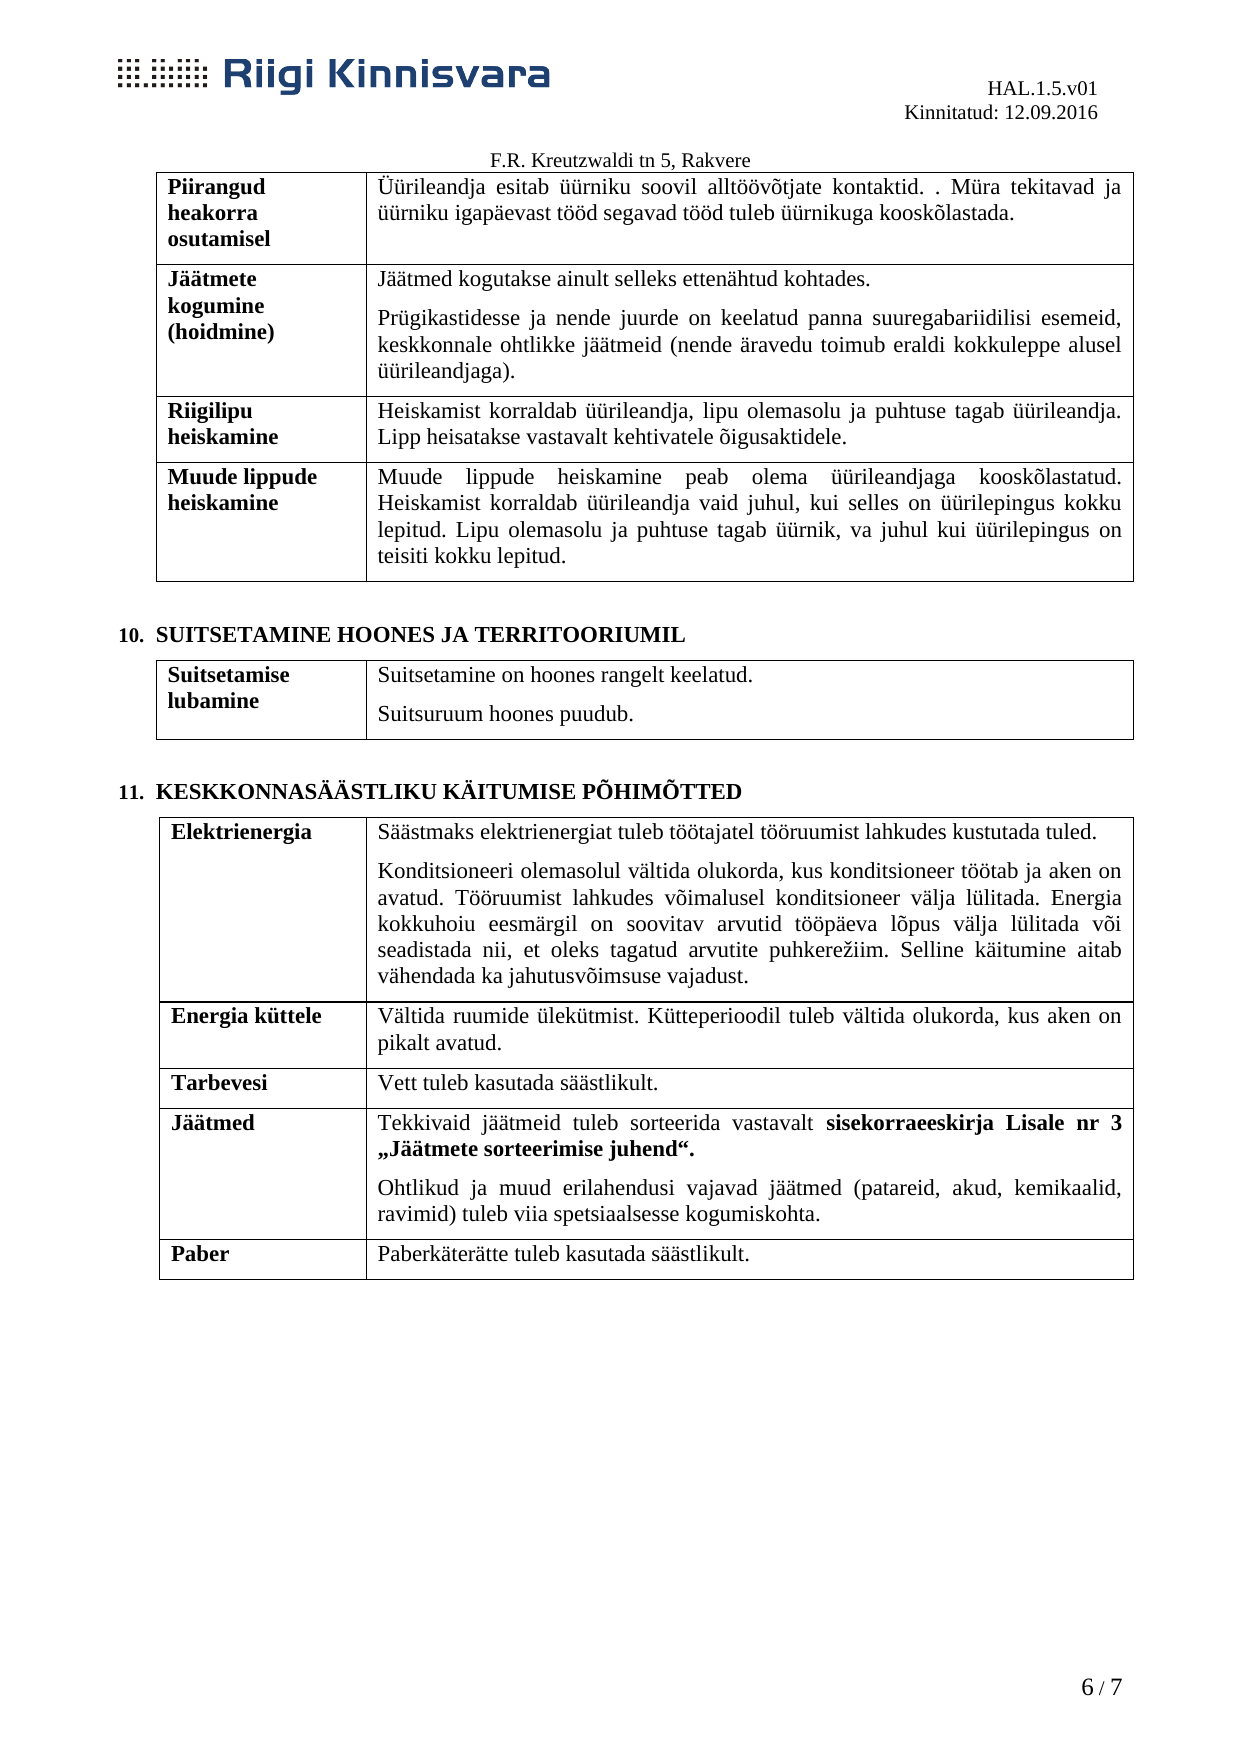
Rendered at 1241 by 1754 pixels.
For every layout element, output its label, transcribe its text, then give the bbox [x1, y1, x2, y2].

table_cell Paber [160, 1240, 366, 1279]
table_header Suitsetamine on hoones rangelt keelatud. Suitsuruum hoones puudub. [367, 661, 1133, 738]
table_header Säästmaks elektrienergiat tuleb töötajatel tööruumist lahkudes kustutada tuled. Konditsioneeri olemasolul vältida olukorda, kus konditsioneer töötab ja aken on avatud. Tööruumist lahkudes võimalusel konditsioneer välja lülitada. Energia kokkuhoiu eesmärgil on soovitav arvutid tööpäeva lõpus välja lülitada või seadistada nii, et oleks tagatud arvutite puhkerežiim. Selline käitumine aitab vähendada ka jahutusvõimsuse vajadust. [367, 818, 1133, 1001]
subtitle KESKKONNASÄÄSTLIKU KÄITUMISE PÕHIMÕTTED [118, 778, 1122, 805]
table_header Elektrienergia [160, 818, 366, 1001]
table_cell Heiskamist korraldab üürileandja, lipu olemasolu ja puhtuse tagab üürileandja. Lipp heisatakse vastavalt kehtivatele õigusaktidele. [367, 397, 1133, 462]
picture [118, 59, 550, 95]
table_cell Tekkivaid jäätmeid tuleb sorteerida vastavalt sisekorraeeskirja Lisale nr 3 „Jäätmete sorteerimise juhend“. Ohtlikud ja muud erilahendusi vajavad jäätmed (patareid, akud, kemikaalid, ravimid) tuleb viia spetsiaalsesse kogumiskohta. [367, 1109, 1133, 1239]
table_cell Vett tuleb kasutada säästlikult. [367, 1069, 1133, 1108]
table_cell Paberkäterätte tuleb kasutada säästlikult. [367, 1240, 1133, 1279]
table_cell Jäätmed [160, 1109, 366, 1239]
table_cell Energia küttele [160, 1003, 366, 1068]
table_cell Vältida ruumide ülekütmist. Kütteperioodil tuleb vältida olukorda, kus aken on pikalt avatud. [367, 1003, 1133, 1068]
table_cell Jäätmete kogumine (hoidmine) [157, 265, 366, 396]
table_cell Tarbevesi [160, 1069, 366, 1108]
table_cell Riigilipu heiskamine [157, 397, 366, 462]
table_cell Üürileandja esitab üürniku soovil alltöövõtjate kontaktid. . Müra tekitavad ja üürniku igapäevast tööd segavad tööd tuleb üürnikuga kooskõlastada. [367, 173, 1133, 264]
table_cell Piirangud heakorra osutamisel [157, 173, 366, 264]
table_cell Jäätmed kogutakse ainult selleks ettenähtud kohtades. Prügikastidesse ja nende juurde on keelatud panna suuregabariidilisi esemeid, keskkonnale ohtlikke jäätmeid (nende äravedu toimub eraldi kokkuleppe alusel üürileandjaga). [367, 265, 1133, 396]
table_header Suitsetamise lubamine [157, 661, 366, 738]
table_cell Muude lippude heiskamine peab olema üürileandjaga kooskõlastatud. Heiskamist korraldab üürileandja vaid juhul, kui selles on üürilepingus kokku lepitud. Lipu olemasolu ja puhtuse tagab üürnik, va juhul kui üürilepingus on teisiti kokku lepitud. [367, 463, 1133, 581]
table_cell Muude lippude heiskamine [157, 463, 366, 581]
subtitle SUITSETAMINE HOONES JA TERRITOORIUMIL [118, 621, 1122, 647]
